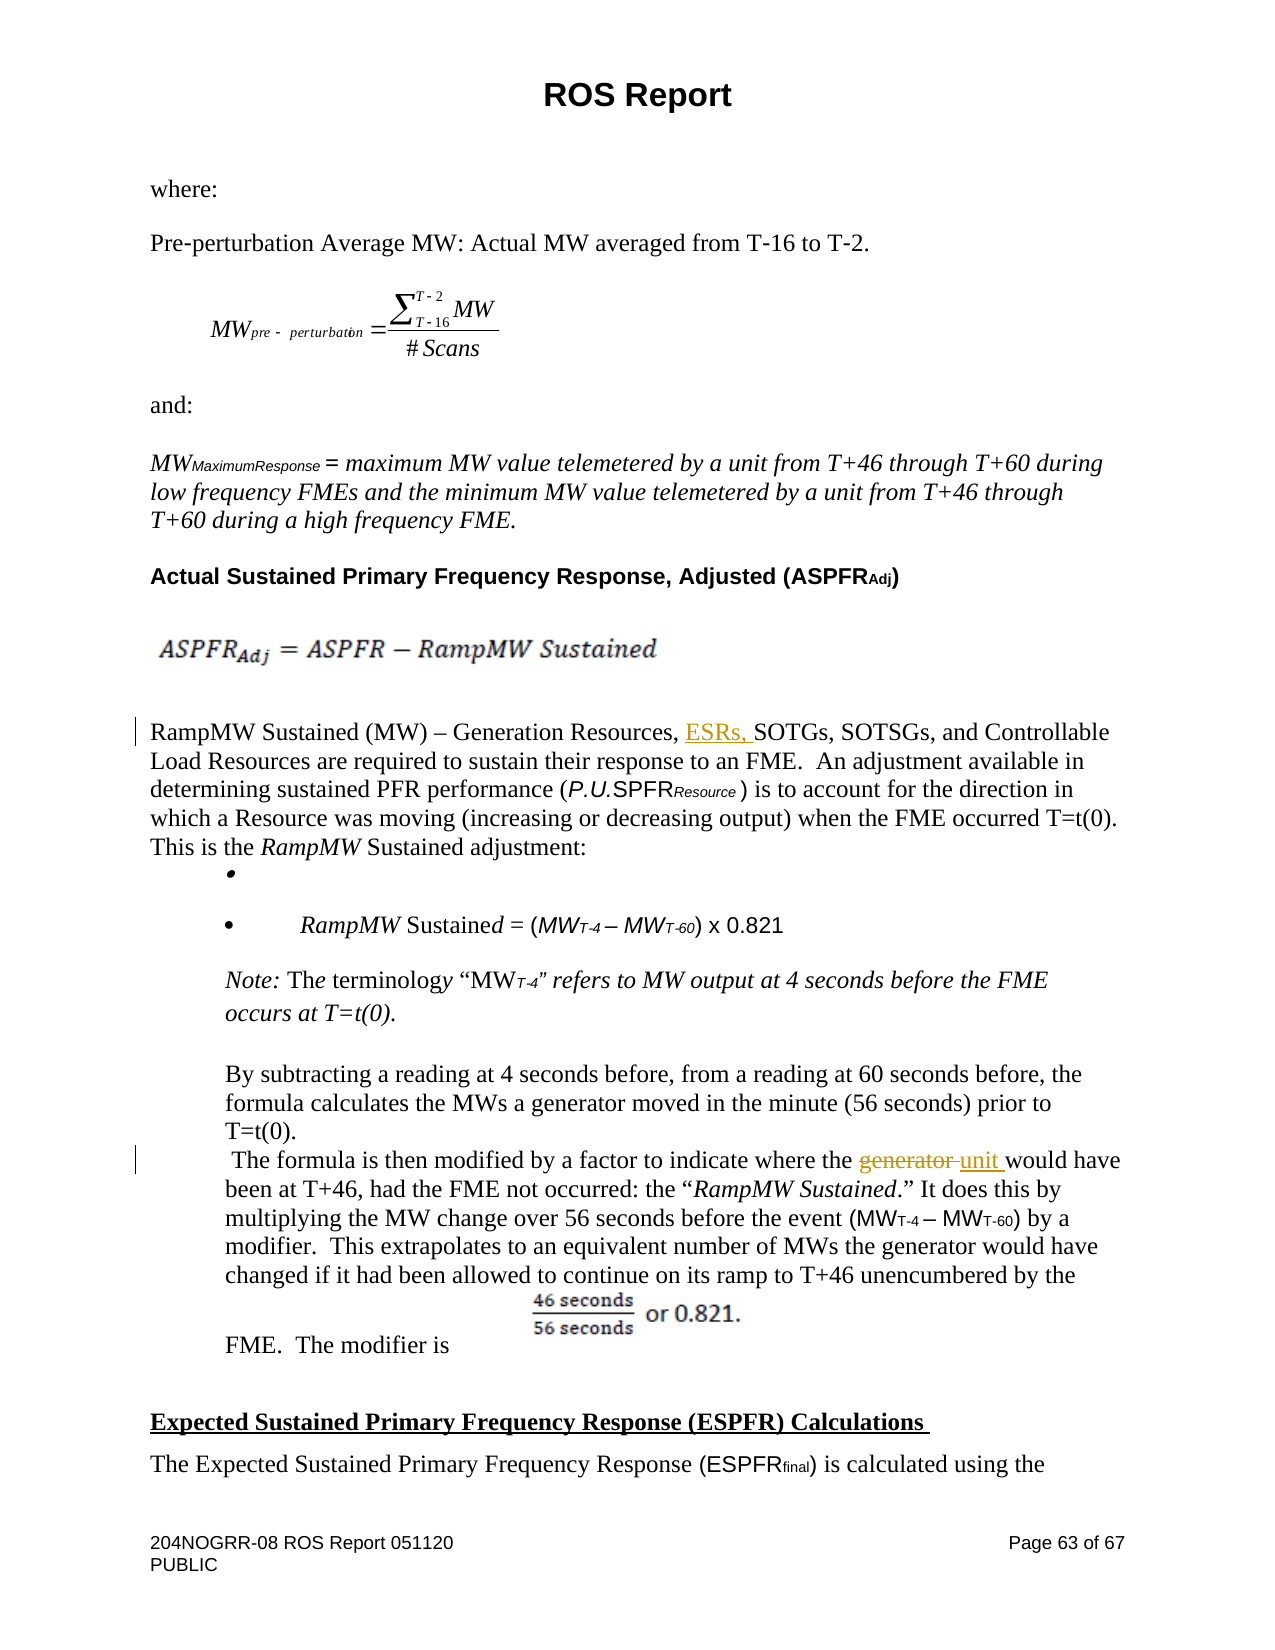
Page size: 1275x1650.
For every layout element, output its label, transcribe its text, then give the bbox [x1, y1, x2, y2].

list RampMW Sustained = (MWT‐4 – MWT‐60) x 0.821 [225, 910, 1125, 939]
text Pre‐perturbation Average MW: Actual MW averaged from T‐16 to T‐2. [150, 203, 1125, 256]
text MWMaximumResponse = maximum MW value telemetered by a unit from T+46 through T+60 during low frequency FMEs and the minimum MW value telemetered by a unit from T+46 through T+60 during a high frequency FME. [150, 448, 1125, 534]
text RampMW Sustained (MW) – Generation Resources, SOTGs, SOTSGs, and Controllable Load Resources are required to sustain their response to an FME. An adjustment available in determining sustained PFR performance (P.U.SPFRResource ) is to account for the direction in which a Resource was moving (increasing or decreasing output) when the FME occurred T=t(0). This is the RampMW Sustained adjustment: [150, 717, 1125, 861]
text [150, 1449, 1107, 1477]
text where: [150, 150, 1125, 203]
text The formula is then modified by a factor to indicate where the would have been at T+46, had the FME not occurred: the “RampMW Sustained.” It does this by multiplying the MW change over 56 seconds before the event (MWT‐4 – MWT‐60) by a modifier. This extrapolates to an equivalent number of MWs the generator would have changed if it had been allowed to continue on its ramp to T+46 unencumbered by the FME. The modifier is [225, 1145, 1125, 1359]
picture [525, 1288, 749, 1353]
text Expected Sustained Primary Frequency Response (ESPFR) Calculations [150, 1404, 1125, 1436]
picture [150, 615, 679, 691]
text and: [150, 391, 1125, 419]
text Note: The terminology “MWT‐4” refers to MW output at 4 seconds before the FME occurs at T=t(0). [225, 962, 1112, 1027]
text By subtracting a reading at 4 seconds before, from a reading at 60 seconds before, the formula calculates the MWs a generator moved in the minute (56 seconds) prior to T=t(0). [225, 1059, 1112, 1145]
text Actual Sustained Primary Frequency Response, Adjusted (ASPFRAdj) [150, 563, 1125, 589]
